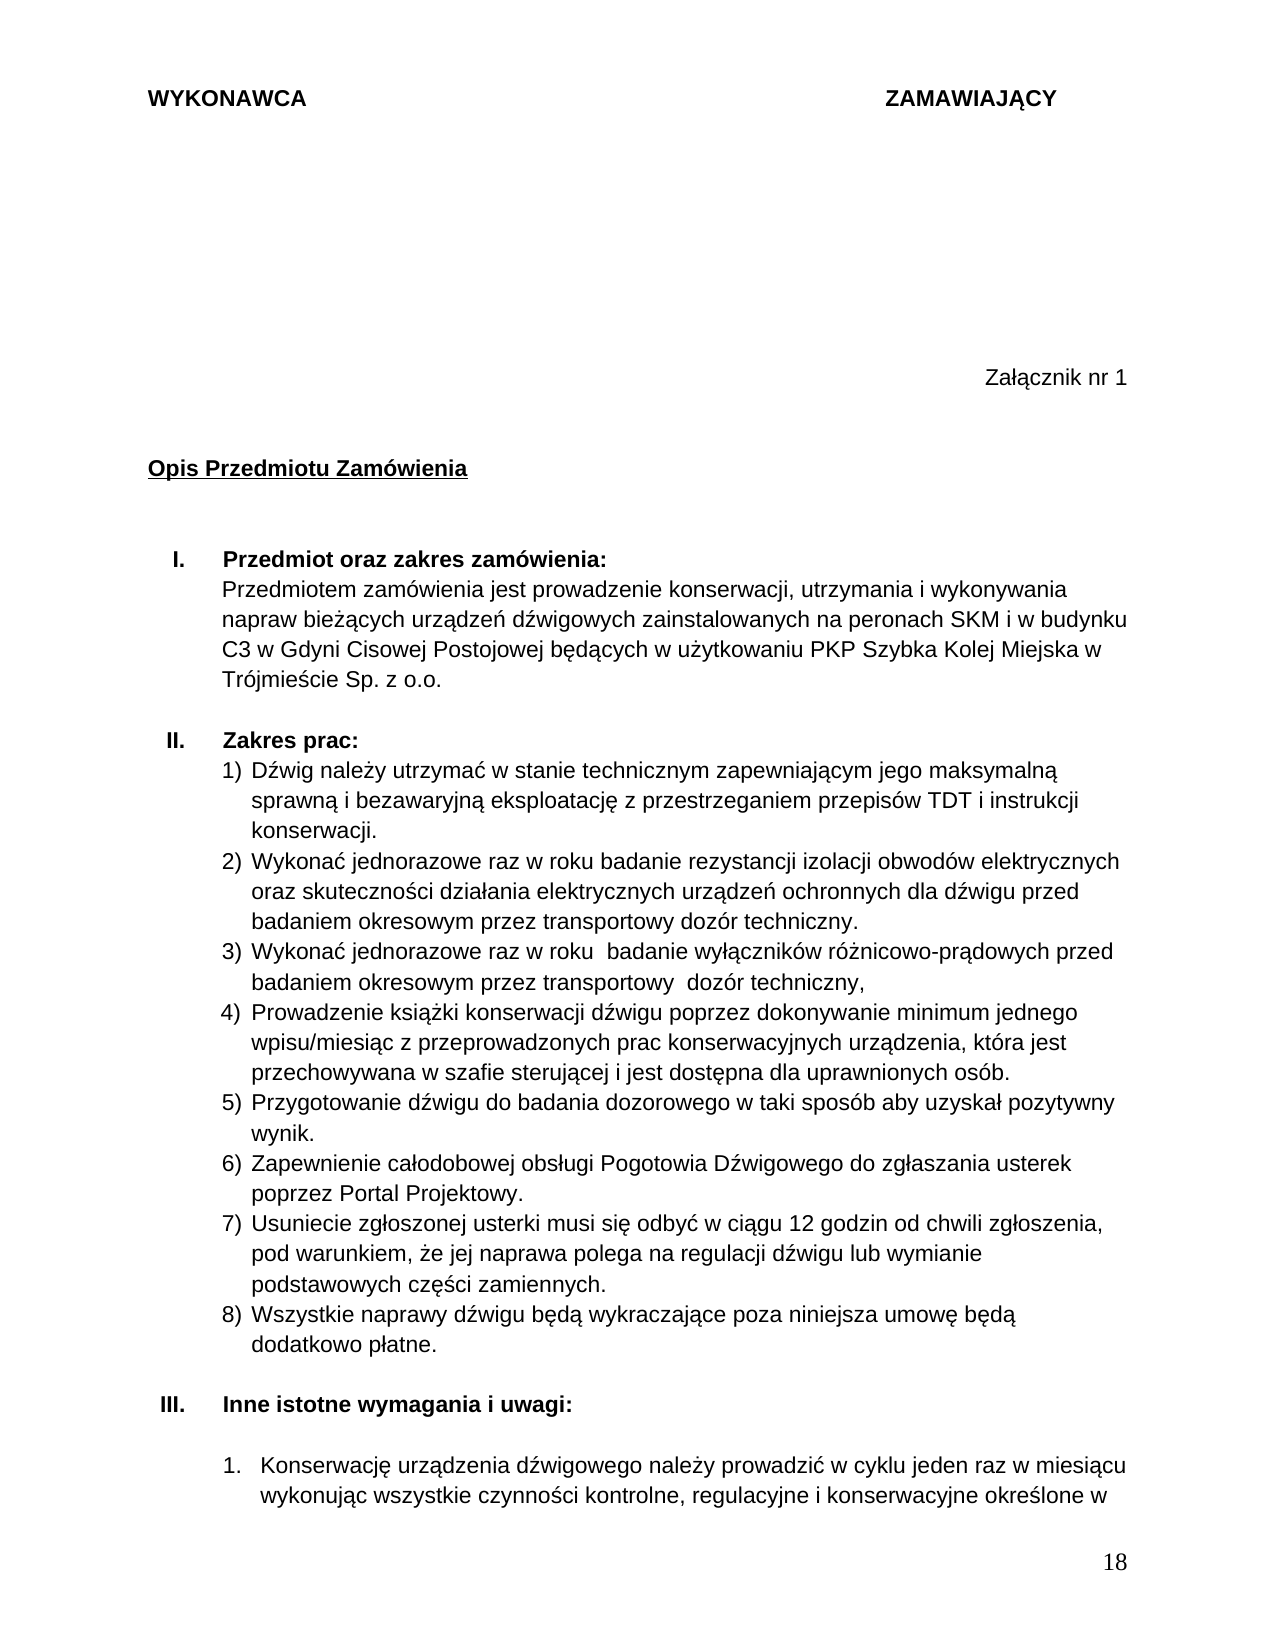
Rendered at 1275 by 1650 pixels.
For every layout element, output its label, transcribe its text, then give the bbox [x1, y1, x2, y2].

text Załącznik nr 1 [148, 364, 1127, 391]
list Przygotowanie dźwigu do badania dozorowego w taki sposób aby uzyskał pozytywny wynik. [222, 1089, 1127, 1146]
list Dźwig należy utrzymać w stanie technicznym zapewniającym jego maksymalną sprawną i bezawaryjną eksploatację z przestrzeganiem przepisów TDT i instrukcji konserwacji. [222, 757, 1127, 844]
list Zapewnienie całodobowej obsługi Pogotowia Dźwigowego do zgłaszania usterek poprzez Portal Projektowy. [222, 1150, 1127, 1206]
text WYKONAWCA ZAMAWIAJĄCY [148, 85, 1127, 112]
list Wykonać jednorazowe raz w roku badanie wyłączników różnicowo-prądowych przed badaniem okresowym przez transportowy dozór techniczny, [222, 938, 1127, 995]
list Wykonać jednorazowe raz w roku badanie rezystancji izolacji obwodów elektrycznych oraz skuteczności działania elektrycznych urządzeń ochronnych dla dźwigu przed badaniem okresowym przez transportowy dozór techniczny. [222, 848, 1127, 934]
list Prowadzenie książki konserwacji dźwigu poprzez dokonywanie minimum jednego wpisu/miesiąc z przeprowadzonych prac konserwacyjnych urządzenia, która jest przechowywana w szafie sterującej i jest dostępna dla uprawnionych osób. [220, 999, 1127, 1086]
list Wszystkie naprawy dźwigu będą wykraczające poza niniejsza umowę będą dodatkowo płatne. [222, 1301, 1127, 1357]
list Przedmiot oraz zakres zamówienia: [185, 546, 1127, 572]
list Inne istotne wymagania i uwagi: [185, 1391, 1127, 1418]
text Opis Przedmiotu Zamówienia [148, 455, 1127, 481]
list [223, 1452, 1127, 1508]
list Zakres prac: [185, 727, 1127, 753]
list Usuniecie zgłoszonej usterki musi się odbyć w ciągu 12 godzin od chwili zgłoszenia, pod warunkiem, że jej naprawa polega na regulacji dźwigu lub wymianie podstawowych części zamiennych. [222, 1210, 1127, 1297]
text Przedmiotem zamówienia jest prowadzenie konserwacji, utrzymania i wykonywania napraw bieżących urządzeń dźwigowych zainstalowanych na peronach SKM i w budynku C3 w Gdyni Cisowej Postojowej będących w użytkowaniu PKP Szybka Kolej Miejska w Trójmieście Sp. z o.o. [222, 576, 1127, 693]
